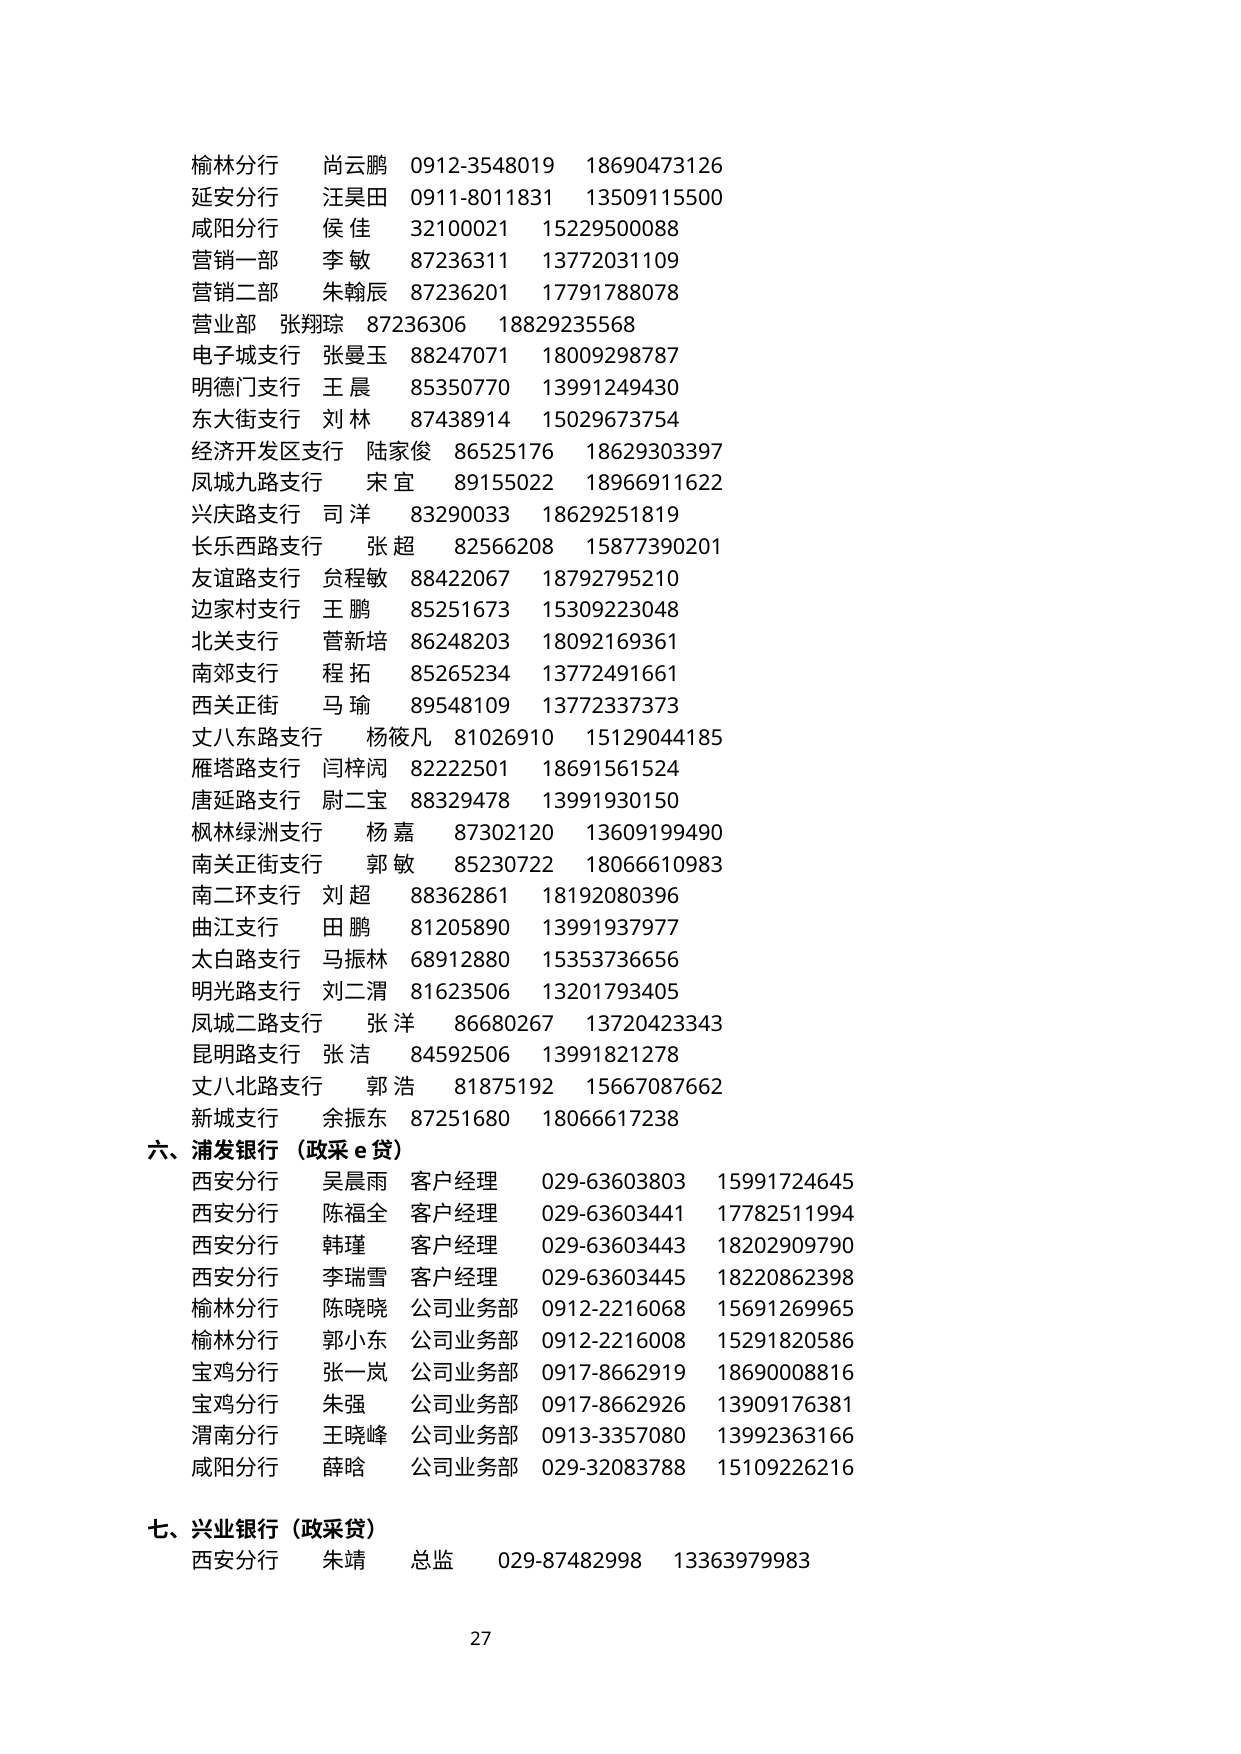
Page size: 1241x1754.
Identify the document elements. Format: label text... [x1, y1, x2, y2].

text 七、兴业银行（政采贷） [148, 1512, 1092, 1543]
text 友谊路支行 贠程敏 88422067 18792795210 [148, 561, 1092, 592]
text 延安分行 汪昊田 0911-8011831 13509115500 [148, 179, 1092, 211]
text 南郊支行 程 拓 85265234 13772491661 [148, 656, 1092, 688]
text 西安分行 朱靖 总监 029-87482998 13363979983 [148, 1543, 1092, 1575]
text 兴庆路支行 司 洋 83290033 18629251819 [148, 497, 1092, 529]
text 咸阳分行 侯 佳 32100021 15229500088 [148, 211, 1092, 243]
text 渭南分行 王晓峰 公司业务部 0913-3357080 13992363166 [148, 1418, 1092, 1450]
text 西安分行 韩瑾 客户经理 029-63603443 18202909790 [148, 1228, 1092, 1260]
text 明光路支行 刘二渭 81623506 13201793405 [148, 974, 1092, 1006]
text 凤城二路支行 张 洋 86680267 13720423343 [148, 1006, 1092, 1037]
text 咸阳分行 薛晗 公司业务部 029-32083788 15109226216 [148, 1450, 1092, 1482]
text 南二环支行 刘 超 88362861 18192080396 [148, 878, 1092, 910]
text 宝鸡分行 朱强 公司业务部 0917-8662926 13909176381 [148, 1387, 1092, 1418]
text 昆明路支行 张 洁 84592506 13991821278 [148, 1037, 1092, 1069]
text 榆林分行 陈晓晓 公司业务部 0912-2216068 15691269965 [148, 1291, 1092, 1323]
text 唐延路支行 尉二宝 88329478 13991930150 [148, 783, 1092, 815]
text 北关支行 菅新培 86248203 18092169361 [148, 624, 1092, 656]
text 太白路支行 马振林 68912880 15353736656 [148, 942, 1092, 974]
text 西安分行 陈福全 客户经理 029-63603441 17782511994 [148, 1196, 1092, 1228]
text 凤城九路支行 宋 宜 89155022 18966911622 [148, 465, 1092, 497]
text 长乐西路支行 张 超 82566208 15877390201 [148, 529, 1092, 561]
text 新城支行 余振东 87251680 18066617238 [148, 1101, 1092, 1133]
text 六、浦发银行 （政采e贷） [148, 1133, 1092, 1164]
text 电子城支行 张曼玉 88247071 18009298787 [148, 338, 1092, 370]
text 雁塔路支行 闫梓闶 82222501 18691561524 [148, 751, 1092, 783]
text 丈八北路支行 郭 浩 81875192 15667087662 [148, 1069, 1092, 1101]
text 营销一部 李 敏 87236311 13772031109 [148, 243, 1092, 275]
text 枫林绿洲支行 杨 嘉 87302120 13609199490 [148, 815, 1092, 847]
text 经济开发区支行 陆家俊 86525176 18629303397 [148, 434, 1092, 465]
text 丈八东路支行 杨筱凡 81026910 15129044185 [148, 719, 1092, 751]
text 西安分行 吴晨雨 客户经理 029-63603803 15991724645 [148, 1164, 1092, 1196]
text 曲江支行 田 鹏 81205890 13991937977 [148, 910, 1092, 942]
text 南关正街支行 郭 敏 85230722 18066610983 [148, 847, 1092, 878]
text 营销二部 朱翰辰 87236201 17791788078 [148, 275, 1092, 307]
text 榆林分行 郭小东 公司业务部 0912-2216008 15291820586 [148, 1323, 1092, 1355]
text 明德门支行 王 晨 85350770 13991249430 [148, 370, 1092, 402]
text 宝鸡分行 张一岚 公司业务部 0917-8662919 18690008816 [148, 1355, 1092, 1387]
text 东大街支行 刘 林 87438914 15029673754 [148, 402, 1092, 434]
text 边家村支行 王 鹏 85251673 15309223048 [148, 592, 1092, 624]
text 西关正街 马 瑜 89548109 13772337373 [148, 688, 1092, 719]
text 西安分行 李瑞雪 客户经理 029-63603445 18220862398 [148, 1260, 1092, 1291]
text 榆林分行 尚云鹏 0912-3548019 18690473126 [148, 148, 1092, 179]
text 营业部 张翔琮 87236306 18829235568 [148, 307, 1092, 338]
